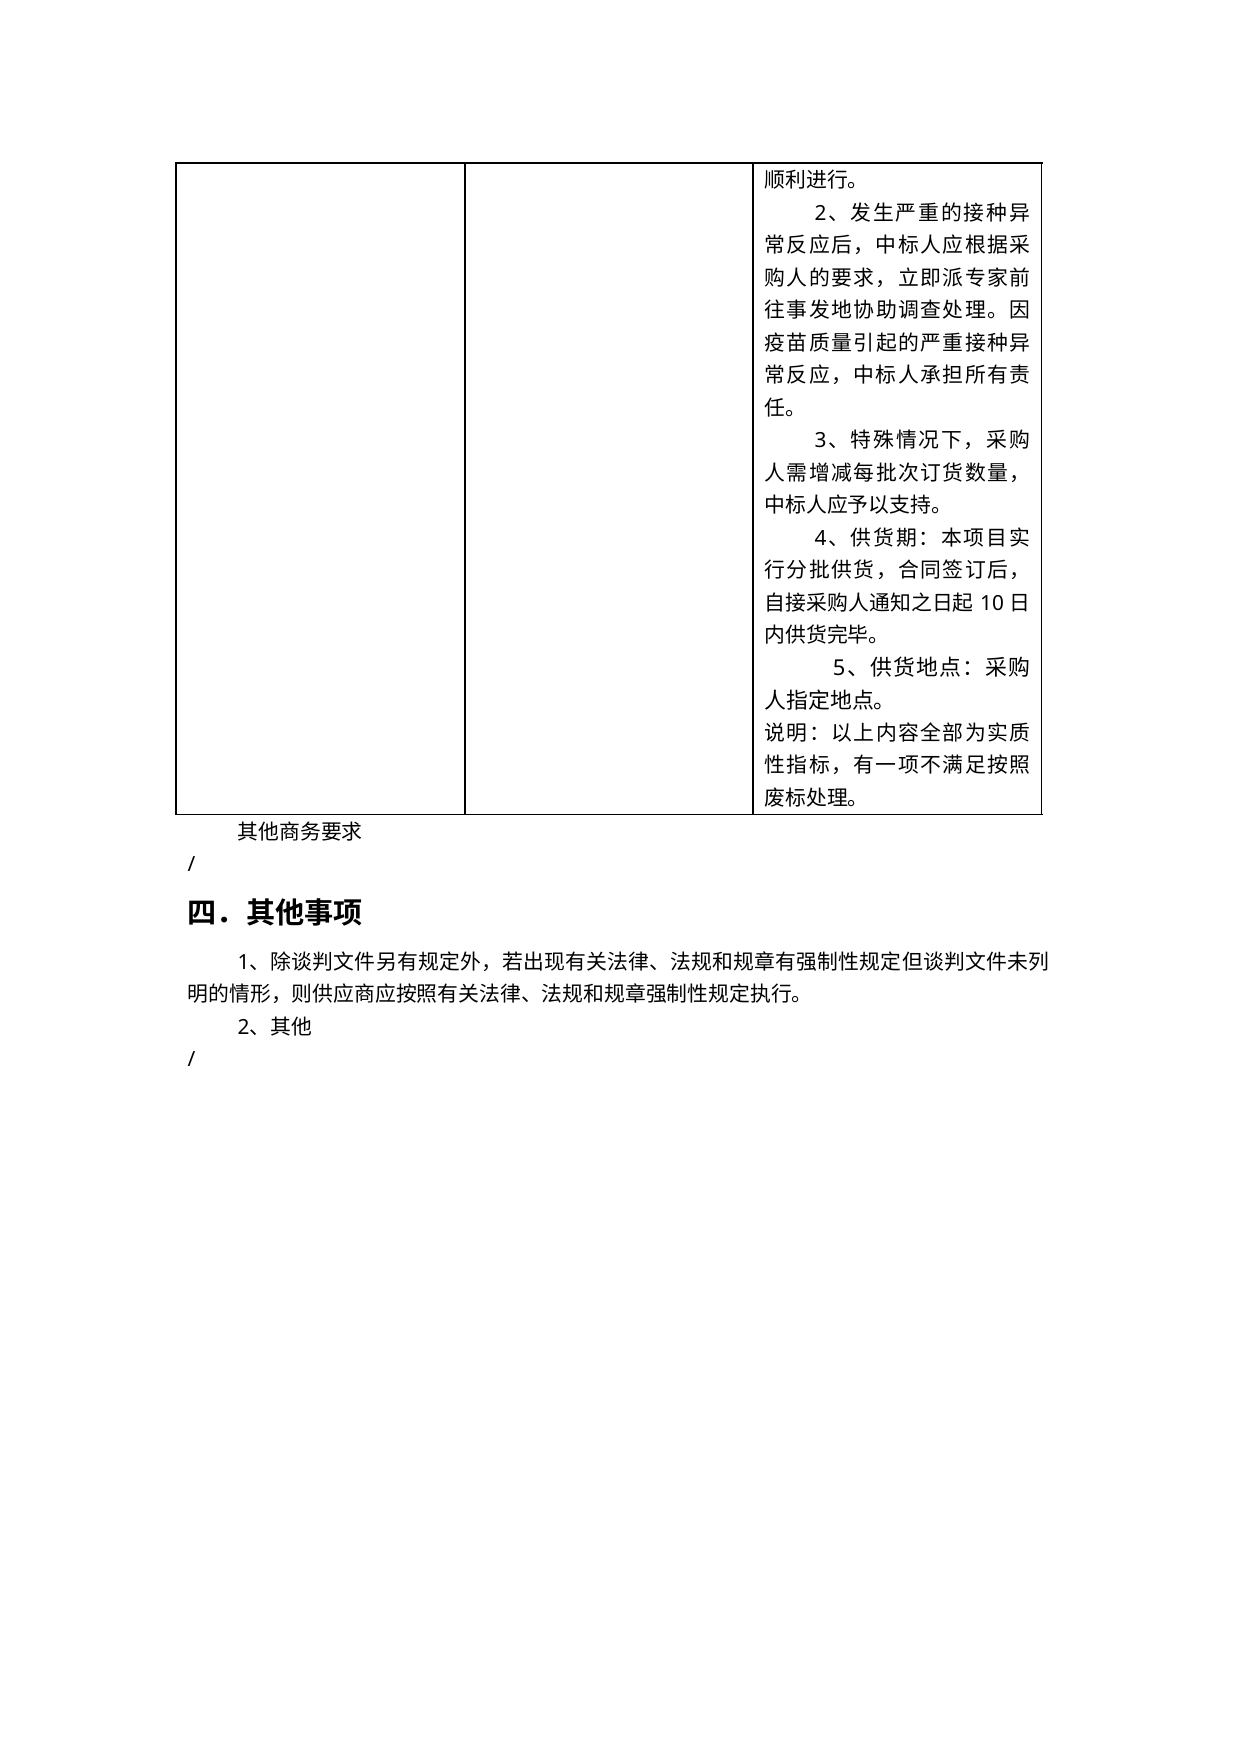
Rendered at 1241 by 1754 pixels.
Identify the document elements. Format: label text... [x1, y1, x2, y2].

table_cell ★ [177, 164, 464, 813]
text 其他商务要求 [187, 815, 1053, 848]
table_cell 1 [466, 164, 752, 813]
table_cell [754, 164, 1041, 813]
text / [187, 1043, 1053, 1075]
text 2、其他 [187, 1010, 1053, 1043]
text 1、除谈判文件另有规定外，若出现有关法律、法规和规章有强制性规定但谈判文件未列明的情形，则供应商应按照有关法律、法规和规章强制性规定执行。 [187, 945, 1053, 1010]
text 四．其他事项 [187, 880, 1053, 945]
text / [187, 848, 1053, 880]
